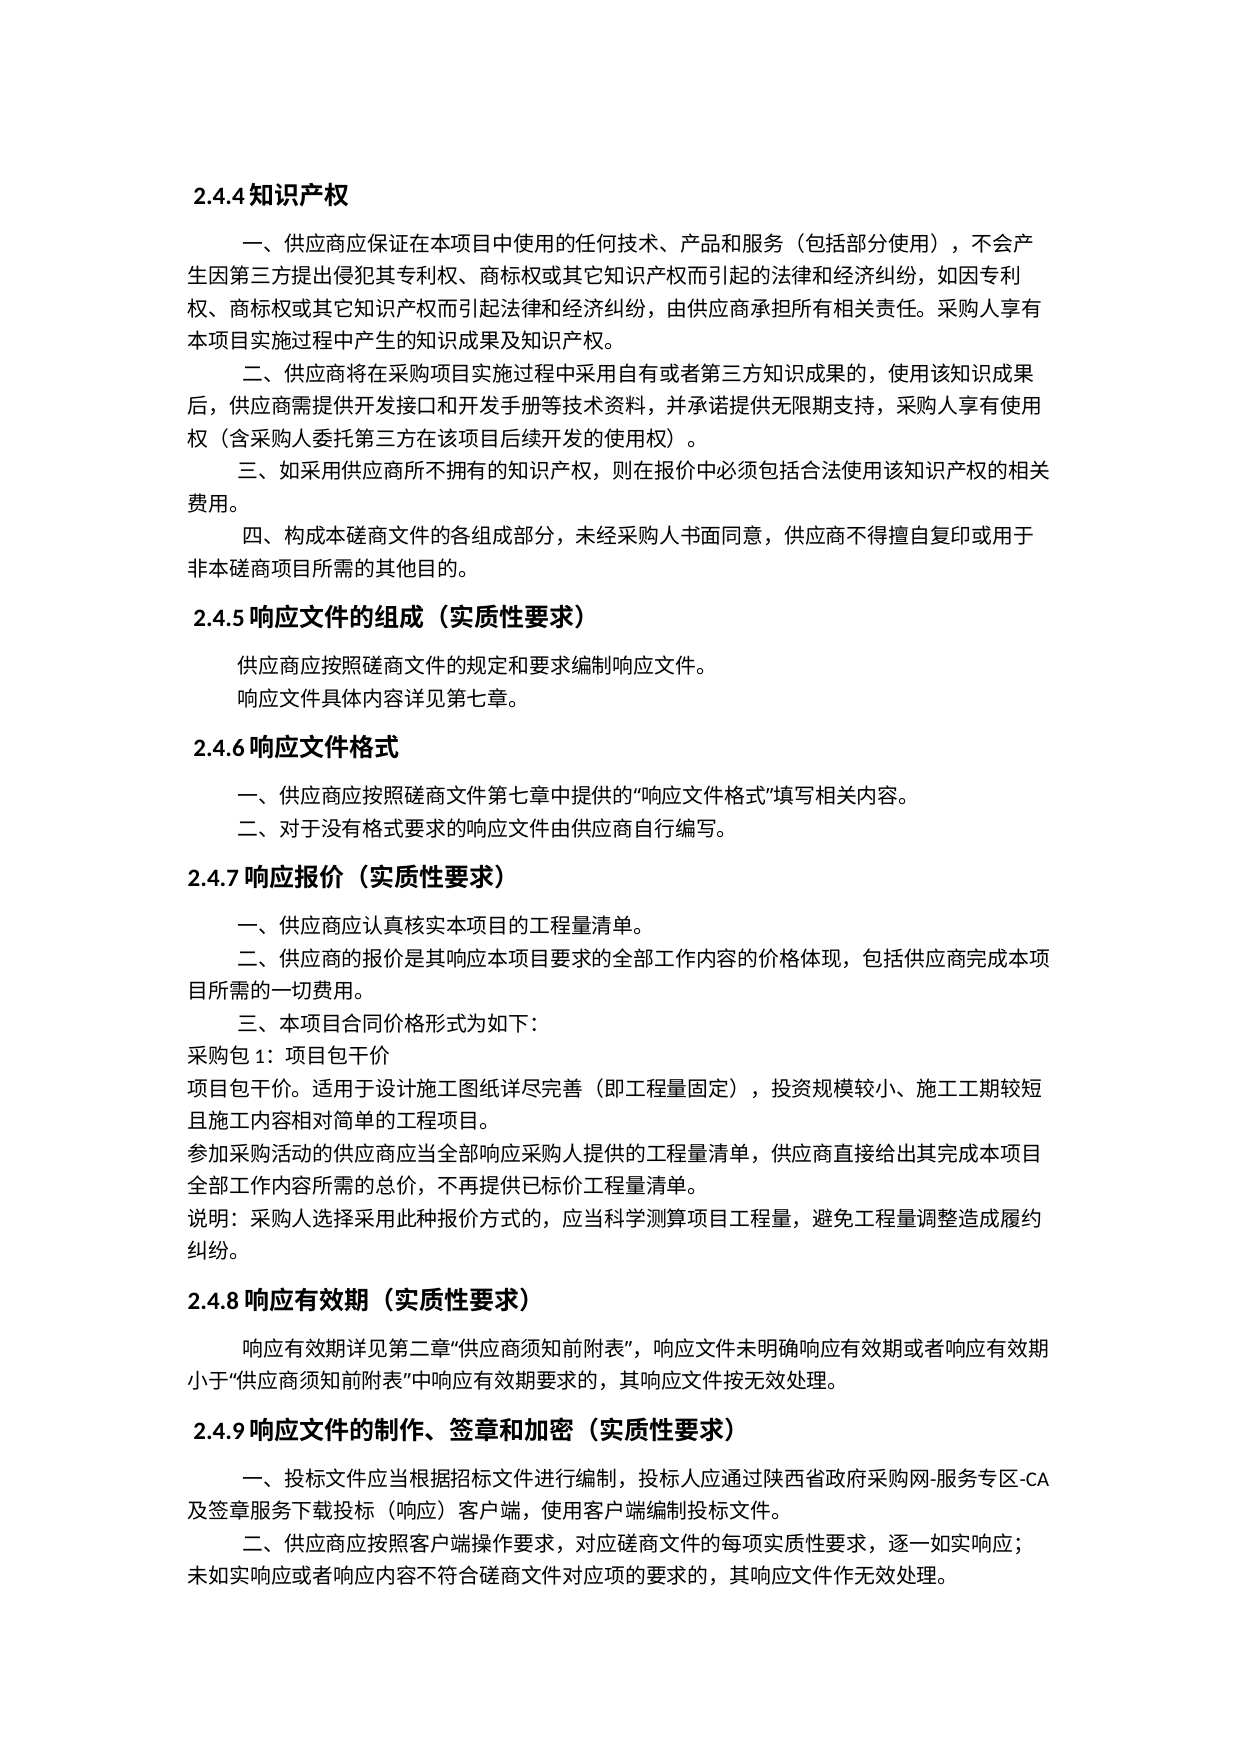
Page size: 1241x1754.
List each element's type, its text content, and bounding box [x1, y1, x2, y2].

text 二、供应商将在采购项目实施过程中采用自有或者第三方知识成果的，使用该知识成果后，供应商需提供开发接口和开发手册等技术资料，并承诺提供无限期支持，采购人享有使用权（含采购人委托第三方在该项目后续开发的使用权）。 [187, 357, 1053, 454]
text 2.4.8响应有效期（实质性要求） [187, 1267, 1053, 1332]
text 二、对于没有格式要求的响应文件由供应商自行编写。 [187, 812, 1053, 844]
text 2.4.5响应文件的组成（实质性要求） [187, 584, 1053, 649]
text 响应文件具体内容详见第七章。 [187, 682, 1053, 714]
text 2.4.9响应文件的制作、签章和加密（实质性要求） [187, 1397, 1053, 1462]
text 响应有效期详见第二章“供应商须知前附表”，响应文件未明确响应有效期或者响应有效期小于“供应商须知前附表”中响应有效期要求的，其响应文件按无效处理。 [187, 1332, 1053, 1397]
text 说明：采购人选择采用此种报价方式的，应当科学测算项目工程量，避免工程量调整造成履约纠纷。 [187, 1202, 1053, 1267]
text 二、供应商应按照客户端操作要求，对应磋商文件的每项实质性要求，逐一如实响应；未如实响应或者响应内容不符合磋商文件对应项的要求的，其响应文件作无效处理。 [187, 1527, 1053, 1592]
text 2.4.7响应报价（实质性要求） [187, 844, 1053, 909]
text 一、供应商应按照磋商文件第七章中提供的“响应文件格式”填写相关内容。 [187, 779, 1053, 812]
text 2.4.4知识产权 [187, 162, 1053, 227]
text 一、供应商应保证在本项目中使用的任何技术、产品和服务（包括部分使用），不会产生因第三方提出侵犯其专利权、商标权或其它知识产权而引起的法律和经济纠纷，如因专利权、商标权或其它知识产权而引起法律和经济纠纷，由供应商承担所有相关责任。采购人享有本项目实施过程中产生的知识成果及知识产权。 [187, 227, 1053, 357]
text 三、如采用供应商所不拥有的知识产权，则在报价中必须包括合法使用该知识产权的相关费用。 [187, 454, 1053, 519]
text 三、本项目合同价格形式为如下： [187, 1007, 1053, 1039]
text 二、供应商的报价是其响应本项目要求的全部工作内容的价格体现，包括供应商完成本项目所需的一切费用。 [187, 942, 1053, 1007]
text 2.4.6响应文件格式 [187, 714, 1053, 779]
text 参加采购活动的供应商应当全部响应采购人提供的工程量清单，供应商直接给出其完成本项目全部工作内容所需的总价，不再提供已标价工程量清单。 [187, 1137, 1053, 1202]
text 项目包干价。适用于设计施工图纸详尽完善（即工程量固定），投资规模较小、施工工期较短且施工内容相对简单的工程项目。 [187, 1072, 1053, 1137]
text 一、投标文件应当根据招标文件进行编制，投标人应通过陕西省政府采购网-服务专区-CA及签章服务下载投标（响应）客户端，使用客户端编制投标文件。 [187, 1462, 1053, 1527]
text 四、构成本磋商文件的各组成部分，未经采购人书面同意，供应商不得擅自复印或用于非本磋商项目所需的其他目的。 [187, 519, 1053, 584]
text 一、供应商应认真核实本项目的工程量清单。 [187, 909, 1053, 942]
text 采购包1：项目包干价 [187, 1039, 1053, 1072]
text 供应商应按照磋商文件的规定和要求编制响应文件。 [187, 649, 1053, 682]
